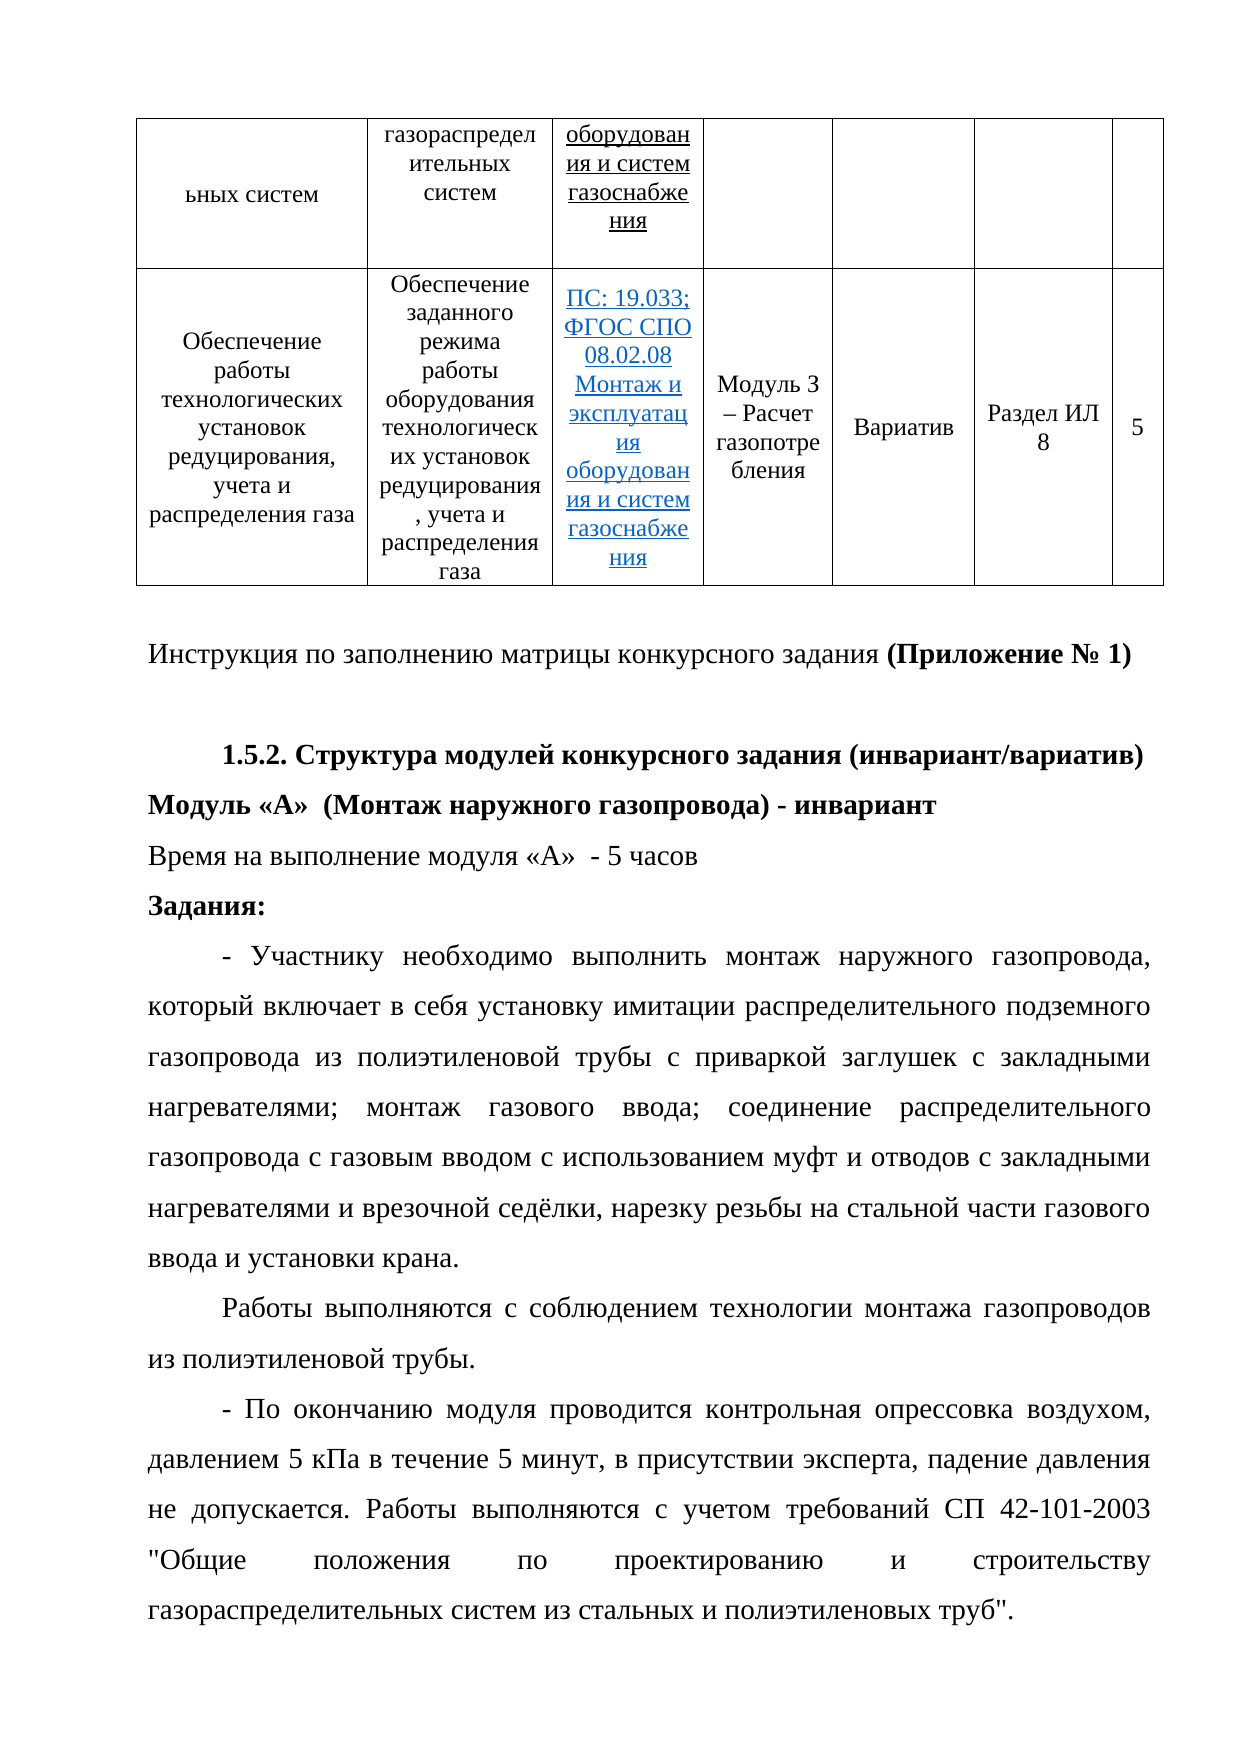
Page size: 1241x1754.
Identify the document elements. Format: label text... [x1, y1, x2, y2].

text Работы выполняются с соблюдением технологии монтажа газопроводов из полиэтиленовой трубы. [148, 1290, 1152, 1374]
text Время на выполнение модуля «А» - 5 часов [148, 838, 1152, 871]
table_cell Раздел ИЛ 8 [975, 269, 1112, 585]
table_cell ПС: 19.033; ФГОС СПО 08.02.08 Монтаж и эксплуатация оборудования и систем газоснабжения [553, 269, 703, 585]
table_cell 5 [1113, 269, 1163, 585]
text - Участнику необходимо выполнить монтаж наружного газопровода, который включает в себя установку имитации распределительного подземного газопровода из полиэтиленовой трубы с приваркой заглушек с закладными нагревателями; монтаж газового ввода; соединение распределительного газопровода с газовым вводом с использованием муфт и отводов с закладными нагревателями и врезочной седёлки, нарезку резьбы на стальной части газового ввода и установки крана. [148, 938, 1152, 1274]
table_cell Вариатив [833, 269, 974, 585]
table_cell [553, 119, 703, 268]
text 1.5.2. Структура модулей конкурсного задания (инвариант/вариатив) [148, 737, 1152, 771]
table_cell Обеспечение работы технологических установок редуцирования, учета и распределения газа [137, 269, 367, 585]
text Модуль «А» (Монтаж наружного газопровода) - инвариант [148, 787, 1152, 821]
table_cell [368, 119, 552, 268]
text Задания: [148, 888, 1152, 921]
table_cell Модуль З – Расчет газопотребления [704, 269, 832, 585]
text - По окончанию модуля проводится контрольная опрессовка воздухом, давлением 5 кПа в течение 5 минут, в присутствии эксперта, падение давления не допускается. Работы выполняются с учетом требований СП 42-101-2003 "Общие положения по проектированию и строительству газораспределительных систем из стальных и полиэтиленовых труб". [148, 1391, 1152, 1626]
table_cell Обеспечение заданного режима работы оборудования технологических установок редуцирования, учета и распределения газа [368, 269, 552, 585]
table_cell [137, 119, 367, 268]
text Инструкция по заполнению матрицы конкурсного задания (Приложение № 1) [148, 636, 1152, 670]
